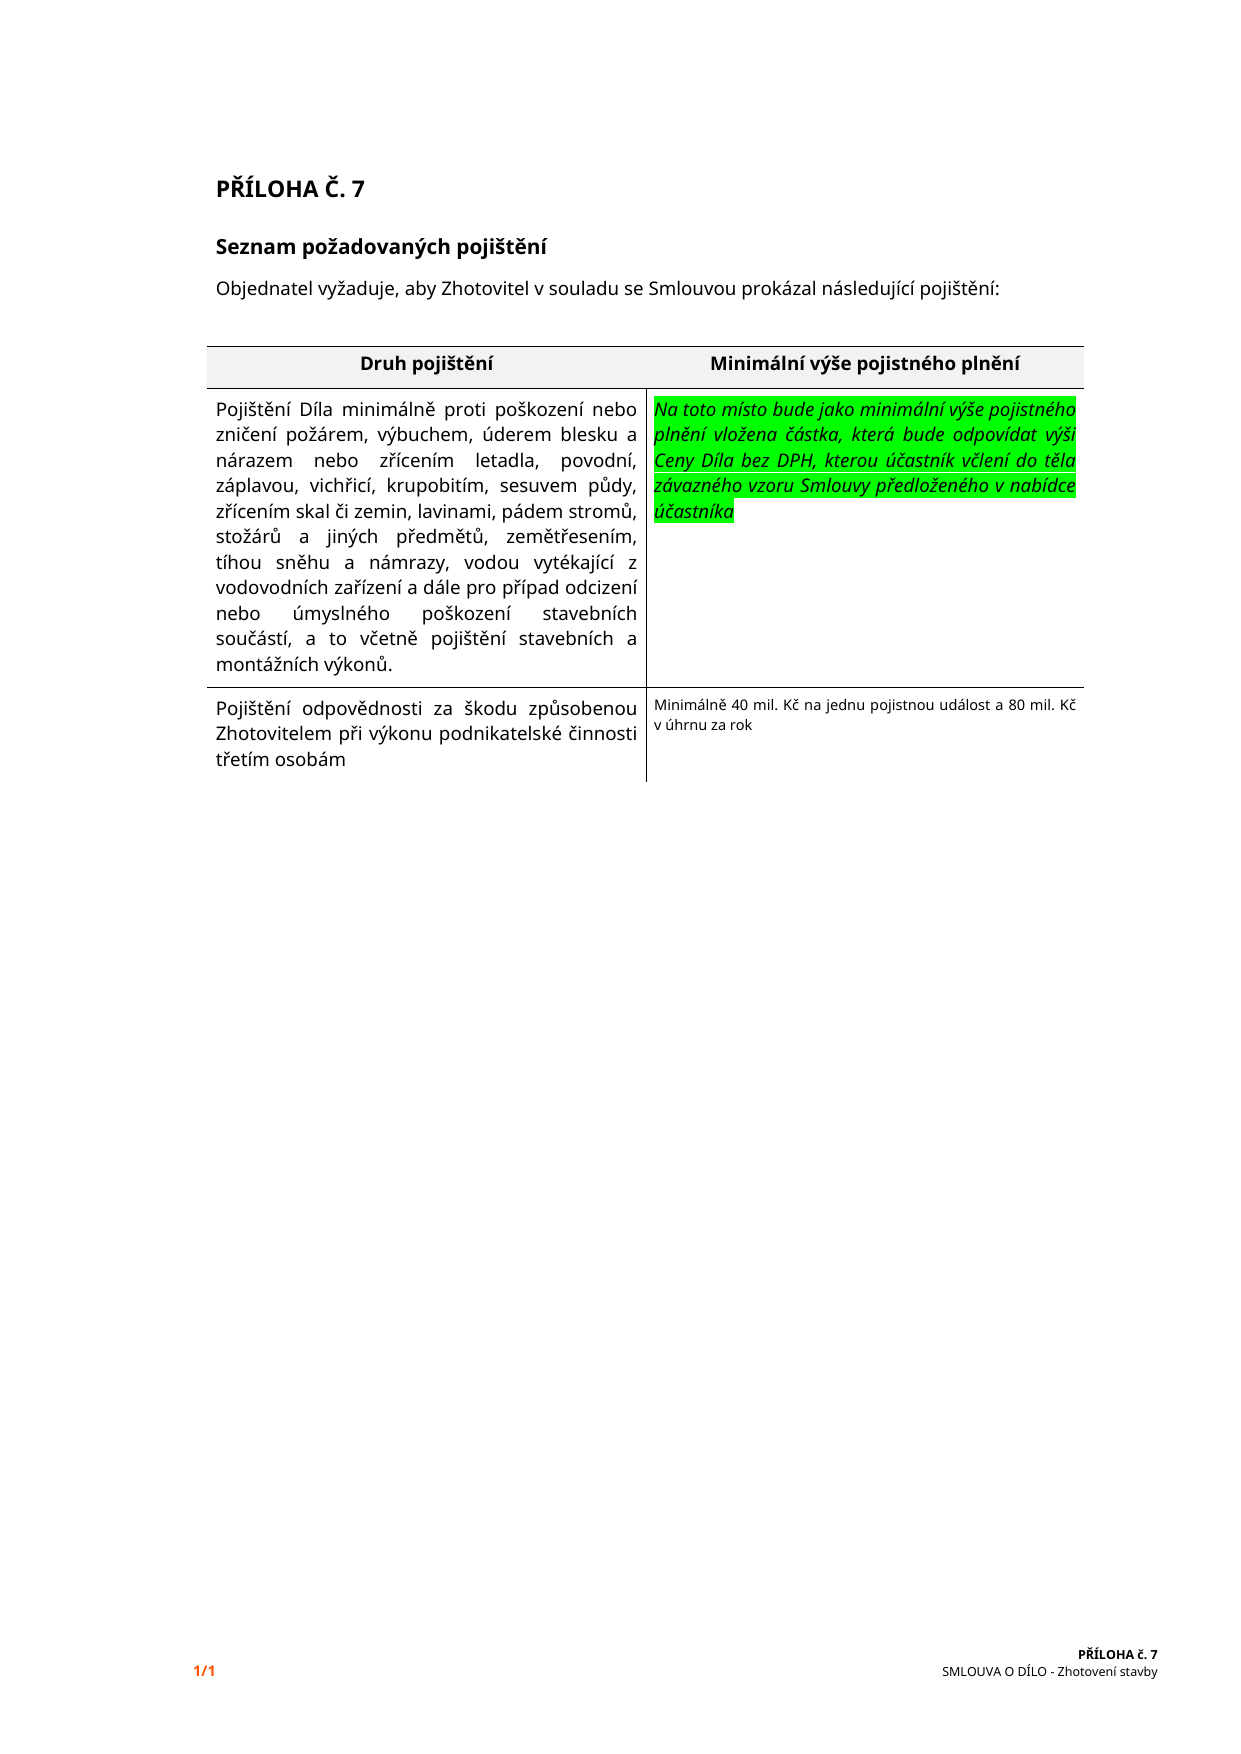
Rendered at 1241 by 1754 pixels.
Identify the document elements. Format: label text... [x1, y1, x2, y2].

table_header Druh pojištění [207, 347, 646, 388]
table_header Minimální výše pojistného plnění [646, 347, 1084, 388]
table_cell Pojištění Díla minimálně proti poškození nebo zničení požárem, výbuchem, úderem blesku a nárazem nebo zřícením letadla, povodní, záplavou, vichřicí, krupobitím, sesuvem půdy, zřícením skal či zemin, lavinami, pádem stromů, stožárů a jiných předmětů, zemětřesením, tíhou sněhu a námrazy, vodou vytékající z vodovodních zařízení a dále pro případ odcizení nebo úmyslného poškození stavebních součástí, a to včetně pojištění stavebních a montážních výkonů. [207, 389, 646, 687]
text Objednatel vyžaduje, aby Zhotovitel v souladu se Smlouvou prokázal následující pojištění: [216, 276, 1093, 301]
table_cell Minimálně 40 mil. Kč na jednu pojistnou událost a 80 mil. Kč v úhrnu za rok [647, 688, 1084, 782]
text Seznam požadovaných pojištění [216, 232, 1093, 260]
table_cell Na toto místo bude jako minimální výše pojistného plnění vložena částka, která bude odpovídat výši Ceny Díla bez DPH, kterou účastník včlení do těla závazného vzoru Smlouvy předloženého v nabídce účastníka [647, 389, 1084, 687]
table_cell Pojištění odpovědnosti za škodu způsobenou Zhotovitelem při výkonu podnikatelské činnosti třetím osobám [207, 688, 646, 782]
text Příloha č. 7 [216, 172, 1093, 204]
